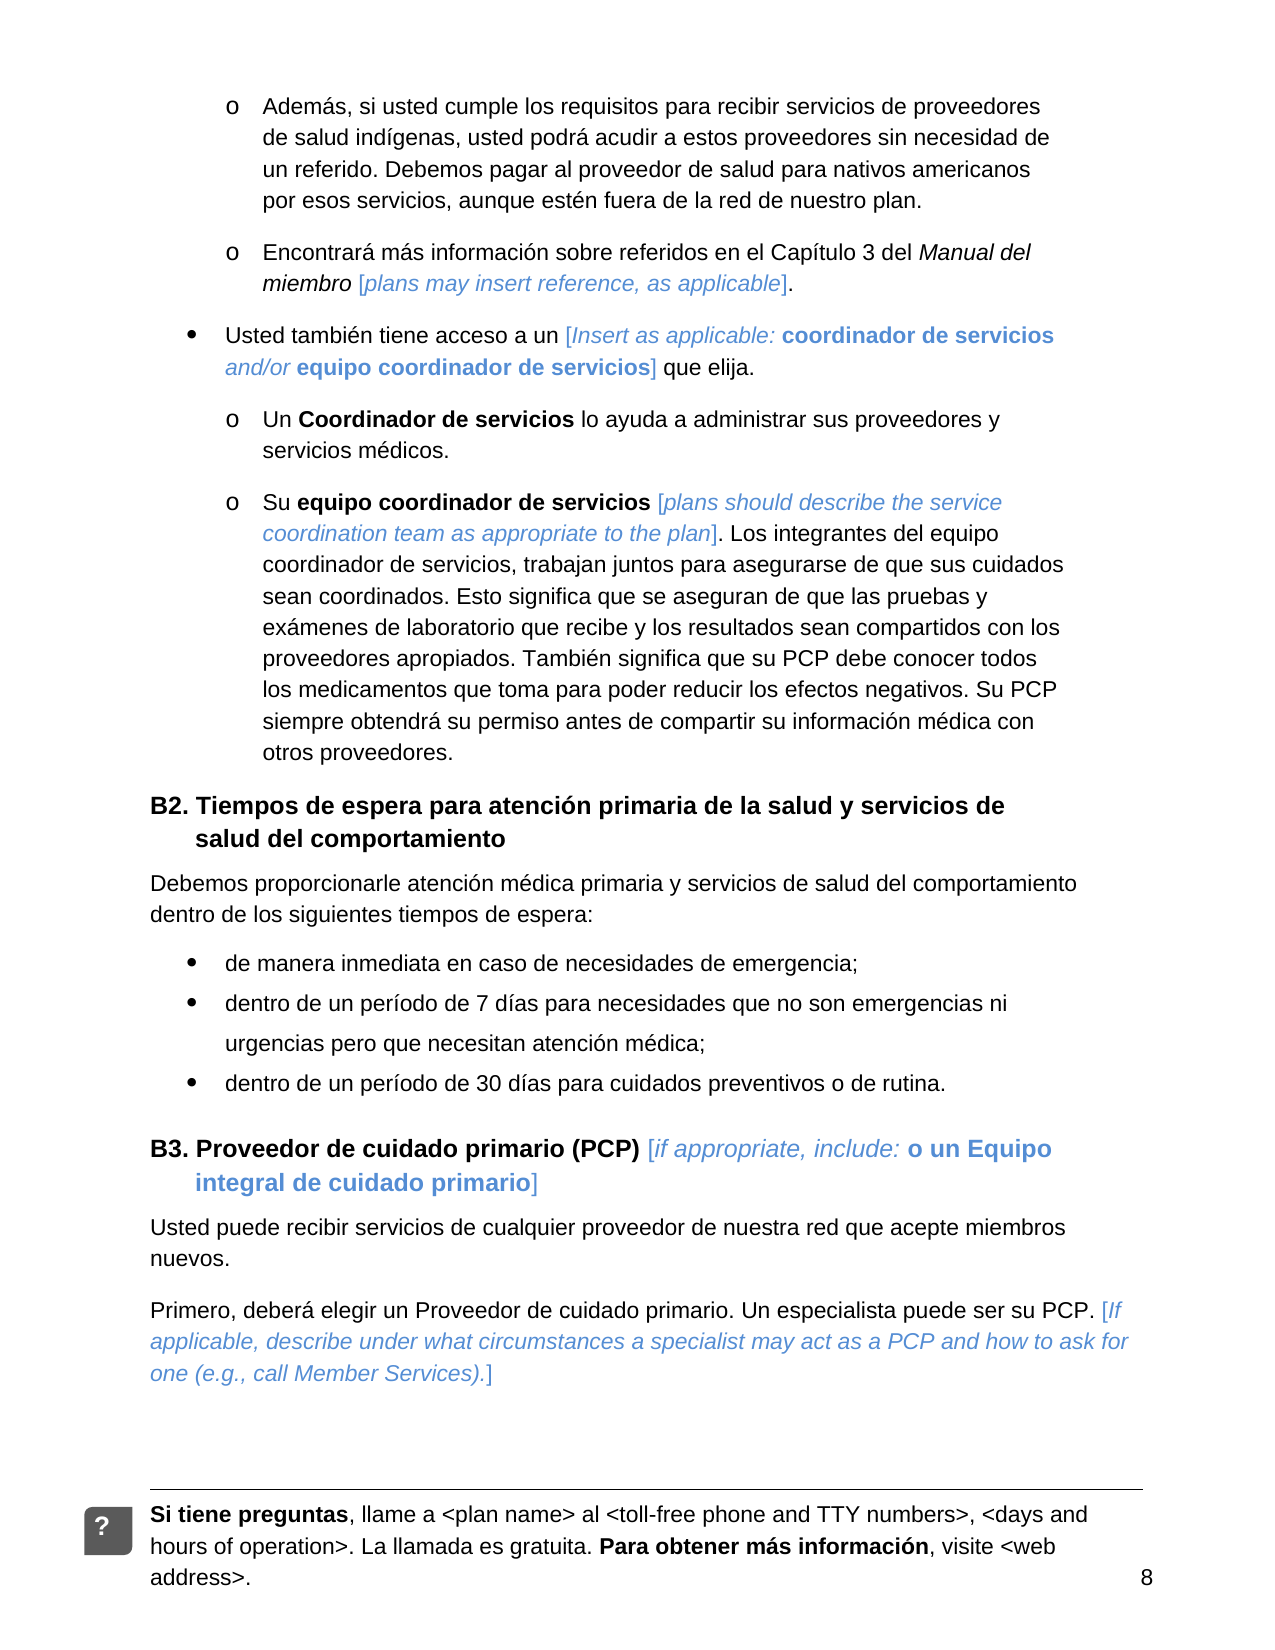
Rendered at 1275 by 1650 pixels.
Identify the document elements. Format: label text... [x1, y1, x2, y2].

list Un Coordinador de servicios lo ayuda a administrar sus proveedores y servicios médicos. [225, 402, 1068, 464]
list dentro de un período de 30 días para cuidados preventivos o de rutina. [187, 1070, 1068, 1097]
list Además, si usted cumple los requisitos para recibir servicios de proveedores de salud indígenas, usted podrá acudir a estos proveedores sin necesidad de un referido. Debemos pagar al proveedor de salud para nativos americanos por esos servicios, aunque estén fuera de la red de nuestro plan. [225, 89, 1068, 214]
text Primero, deberá elegir un Proveedor de cuidado primario. Un especialista puede ser su PCP. [If applicable, describe under what circumstances a specialist may act as a PCP and how to ask for one (e.g., call Member Services).] [150, 1293, 1143, 1387]
list de manera inmediata en caso de necesidades de emergencia; [187, 950, 1068, 977]
text Debemos proporcionarle atención médica primaria y servicios de salud del comportamiento dentro de los siguientes tiempos de espera: [150, 867, 1143, 929]
subtitle B3. Proveedor de cuidado primario (PCP) [if appropriate, include: o un Equipo integral de cuidado primario] [150, 1131, 1068, 1198]
list Su equipo coordinador de servicios [plans should describe the service coordination team as appropriate to the plan]. Los integrantes del equipo coordinador de servicios, trabajan juntos para asegurarse de que sus cuidados sean coordinados. Esto significa que se aseguran de que las pruebas y exámenes de laboratorio que recibe y los resultados sean compartidos con los proveedores apropiados. También significa que su PCP debe conocer todos los medicamentos que toma para poder reducir los efectos negativos. Su PCP siempre obtendrá su permiso antes de compartir su información médica con otros proveedores. [225, 485, 1068, 767]
list Usted también tiene acceso a un [Insert as applicable: coordinador de servicios and/or equipo coordinador de servicios] que elija. [187, 319, 1068, 381]
list Encontrará más información sobre referidos en el Capítulo 3 del Manual del miembro [plans may insert reference, as applicable]. [225, 235, 1068, 298]
text Usted puede recibir servicios de cualquier proveedor de nuestra red que acepte miembros nuevos. [150, 1210, 1143, 1273]
subtitle B2. Tiempos de espera para atención primaria de la salud y servicios de salud del comportamiento [150, 787, 1068, 854]
list dentro de un período de 7 días para necesidades que no son emergencias ni urgencias pero que necesitan atención médica; [187, 990, 1068, 1057]
